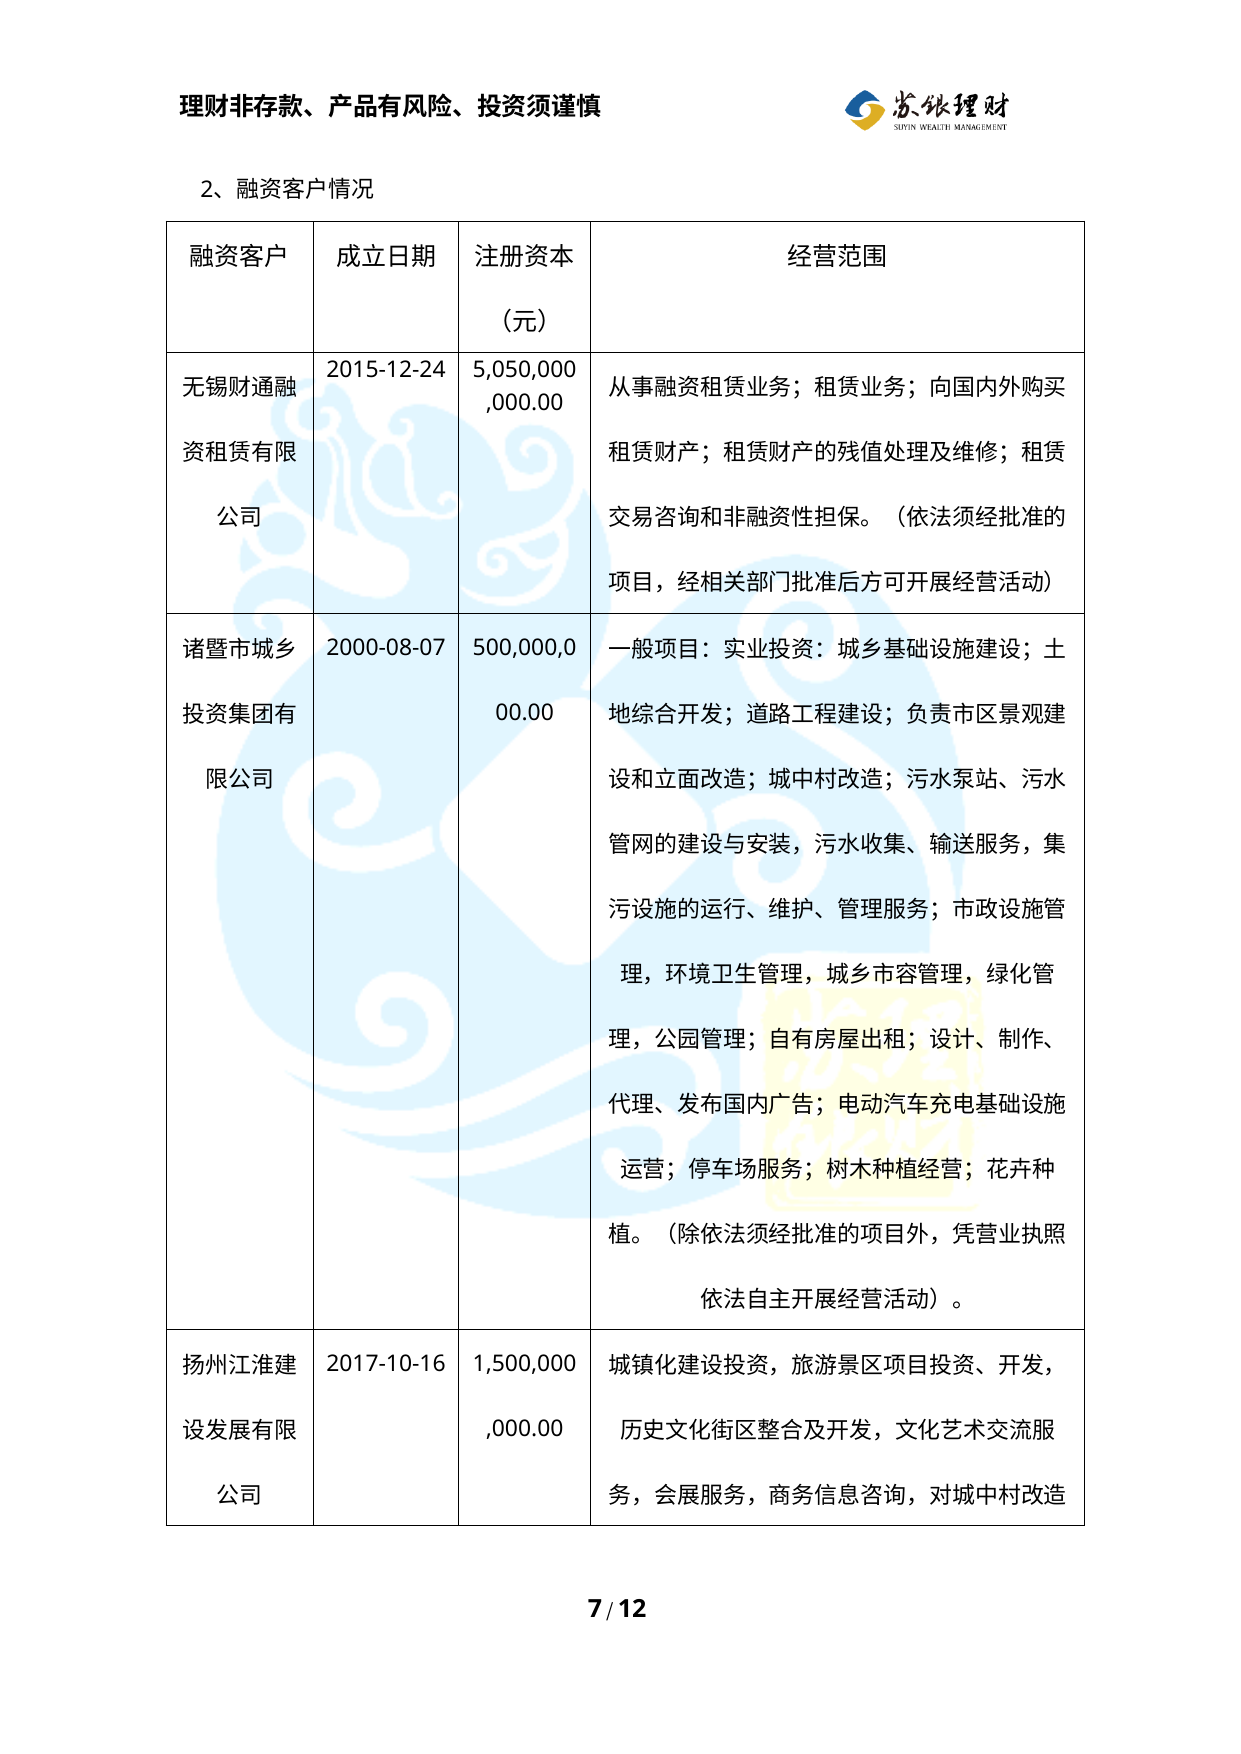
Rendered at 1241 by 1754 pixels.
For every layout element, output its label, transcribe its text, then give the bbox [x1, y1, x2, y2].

picture [820, 72, 1039, 143]
table_cell 2017-10-16 [314, 1330, 458, 1525]
table_cell 5,050,000,000.00 [459, 353, 590, 613]
table_cell 2015-12-24 [314, 353, 458, 613]
table_cell 1,500,000,000.00 [459, 1330, 590, 1525]
table_cell 诸暨市城乡投资集团有限公司 [167, 614, 313, 1329]
table_header 成立日期 [314, 222, 458, 352]
table_cell 扬州江淮建设发展有限公司 [167, 1330, 313, 1525]
table_cell 无锡财通融资租赁有限公司 [167, 353, 313, 613]
text 2、融资客户情况 [177, 156, 1053, 221]
table_cell 500,000,000.00 [459, 614, 590, 1329]
table_header 融资客户 [167, 222, 313, 352]
table_cell 一般项目：实业投资：城乡基础设施建设；土地综合开发；道路工程建设；负责市区景观建设和立面改造；城中村改造；污水泵站、污水管网的建设与安装，污水收集、输送服务，集污设施的运行、维护、管理服务；市政设施管理，环境卫生管理，城乡市容管理，绿化管理，公园管理；自有房屋出租；设计、制作、代理、发布国内广告；电动汽车充电基础设施运营；停车场服务；树木种植经营；花卉种植。（除依法须经批准的项目外，凭营业执照依法自主开展经营活动）。 [591, 614, 1084, 1329]
table_cell 2000-08-07 [314, 614, 458, 1329]
table_header 经营范围 [591, 222, 1084, 352]
table_header 注册资本（元） [459, 222, 590, 352]
table_cell 从事融资租赁业务；租赁业务；向国内外购买租赁财产；租赁财产的残值处理及维修；租赁交易咨询和非融资性担保。（依法须经批准的项目，经相关部门批准后方可开展经营活动） [591, 353, 1084, 613]
